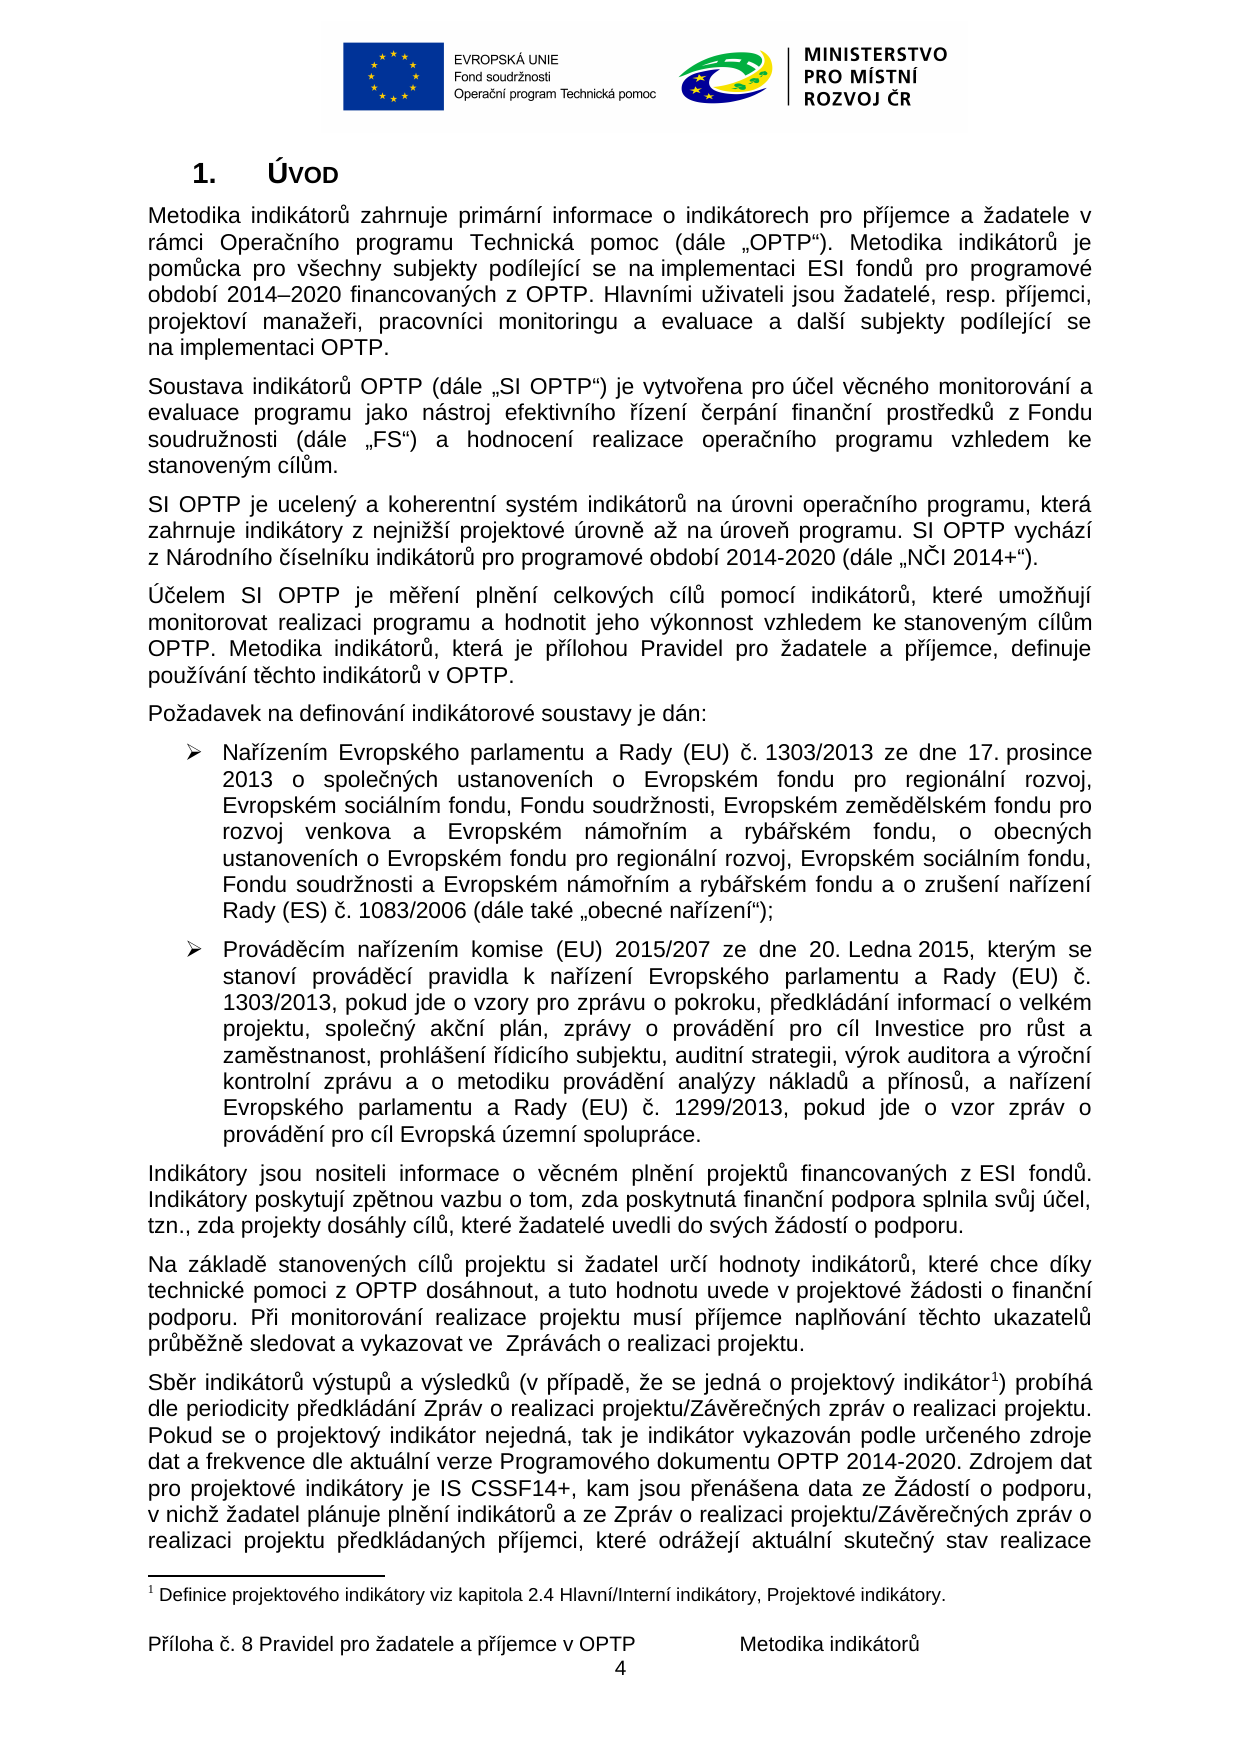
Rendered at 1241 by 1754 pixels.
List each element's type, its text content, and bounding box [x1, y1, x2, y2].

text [148, 1369, 1092, 1553]
text Metodika indikátorů zahrnuje primární informace o indikátorech pro příjemce a žadatele v rámci Operačního programu Technická pomoc (dále „OPTP“). Metodika indikátorů je pomůcka pro všechny subjekty podílející se na implementaci ESI fondů pro programové období 2014–2020 financovaných z OPTP. Hlavními uživateli jsou žadatelé, resp. příjemci, projektoví manažeři, pracovníci monitoringu a evaluace a další subjekty podílející se na implementaci OPTP. [148, 202, 1092, 361]
text Požadavek na definování indikátorové soustavy je dán: [148, 700, 1092, 727]
picture [321, 21, 969, 133]
text Účelem SI OPTP je měření plnění celkových cílů pomocí indikátorů, které umožňují monitorovat realizaci programu a hodnotit jeho výkonnost vzhledem ke stanoveným cílům OPTP. Metodika indikátorů, která je přílohou Pravidel pro žadatele a příjemce, definuje používání těchto indikátorů v OPTP. [148, 582, 1092, 688]
text Indikátory jsou nositeli informace o věcném plnění projektů financovaných z ESI fondů. Indikátory poskytují zpětnou vazbu o tom, zda poskytnutá finanční podpora splnila svůj účel, tzn., zda projekty dosáhly cílů, které žadatelé uvedli do svých žádostí o podporu. [148, 1159, 1092, 1239]
text Úvod [192, 156, 1092, 190]
list Nařízením Evropského parlamentu a Rady (EU) č. 1303/2013 ze dne 17. prosince 2013 o společných ustanoveních o Evropském fondu pro regionální rozvoj, Evropském sociálním fondu, Fondu soudržnosti, Evropském zemědělském fondu pro rozvoj venkova a Evropském námořním a rybářském fondu, o obecných ustanoveních o Evropském fondu pro regionální rozvoj, Evropském sociálním fondu, Fondu soudržnosti a Evropském námořním a rybářském fondu a o zrušení nařízení Rady (ES) č. 1083/2006 (dále také „obecné nařízení“); [185, 739, 1092, 924]
text SI OPTP je ucelený a koherentní systém indikátorů na úrovni operačního programu, která zahrnuje indikátory z nejnižší projektové úrovně až na úroveň programu. SI OPTP vychází z Národního číselníku indikátorů pro programové období 2014-2020 (dále „NČI 2014+“). [148, 491, 1092, 570]
text Na základě stanovených cílů projektu si žadatel určí hodnoty indikátorů, které chce díky technické pomoci z OPTP dosáhnout, a tuto hodnotu uvede v projektové žádosti o finanční podporu. Při monitorování realizace projektu musí příjemce naplňování těchto ukazatelů průběžně sledovat a vykazovat ve Zprávách o realizaci projektu. [148, 1251, 1092, 1357]
text Soustava indikátorů OPTP (dále „SI OPTP“) je vytvořena pro účel věcného monitorování a evaluace programu jako nástroj efektivního řízení čerpání finanční prostředků z Fondu soudružnosti (dále „FS“) a hodnocení realizace operačního programu vzhledem ke stanoveným cílům. [148, 373, 1092, 478]
list Prováděcím nařízením komise (EU) 2015/207 ze dne 20. Ledna 2015, kterým se stanoví prováděcí pravidla k nařízení Evropského parlamentu a Rady (EU) č. 1303/2013, pokud jde o vzory pro zprávu o pokroku, předkládání informací o velkém projektu, společný akční plán, zprávy o provádění pro cíl Investice pro růst a zaměstnanost, prohlášení řídicího subjektu, auditní strategii, výrok auditora a výroční kontrolní zprávu a o metodiku provádění analýzy nákladů a přínosů, a nařízení Evropského parlamentu a Rady (EU) č. 1299/2013, pokud jde o vzor zpráv o provádění pro cíl Evropská územní spolupráce. [185, 936, 1092, 1147]
